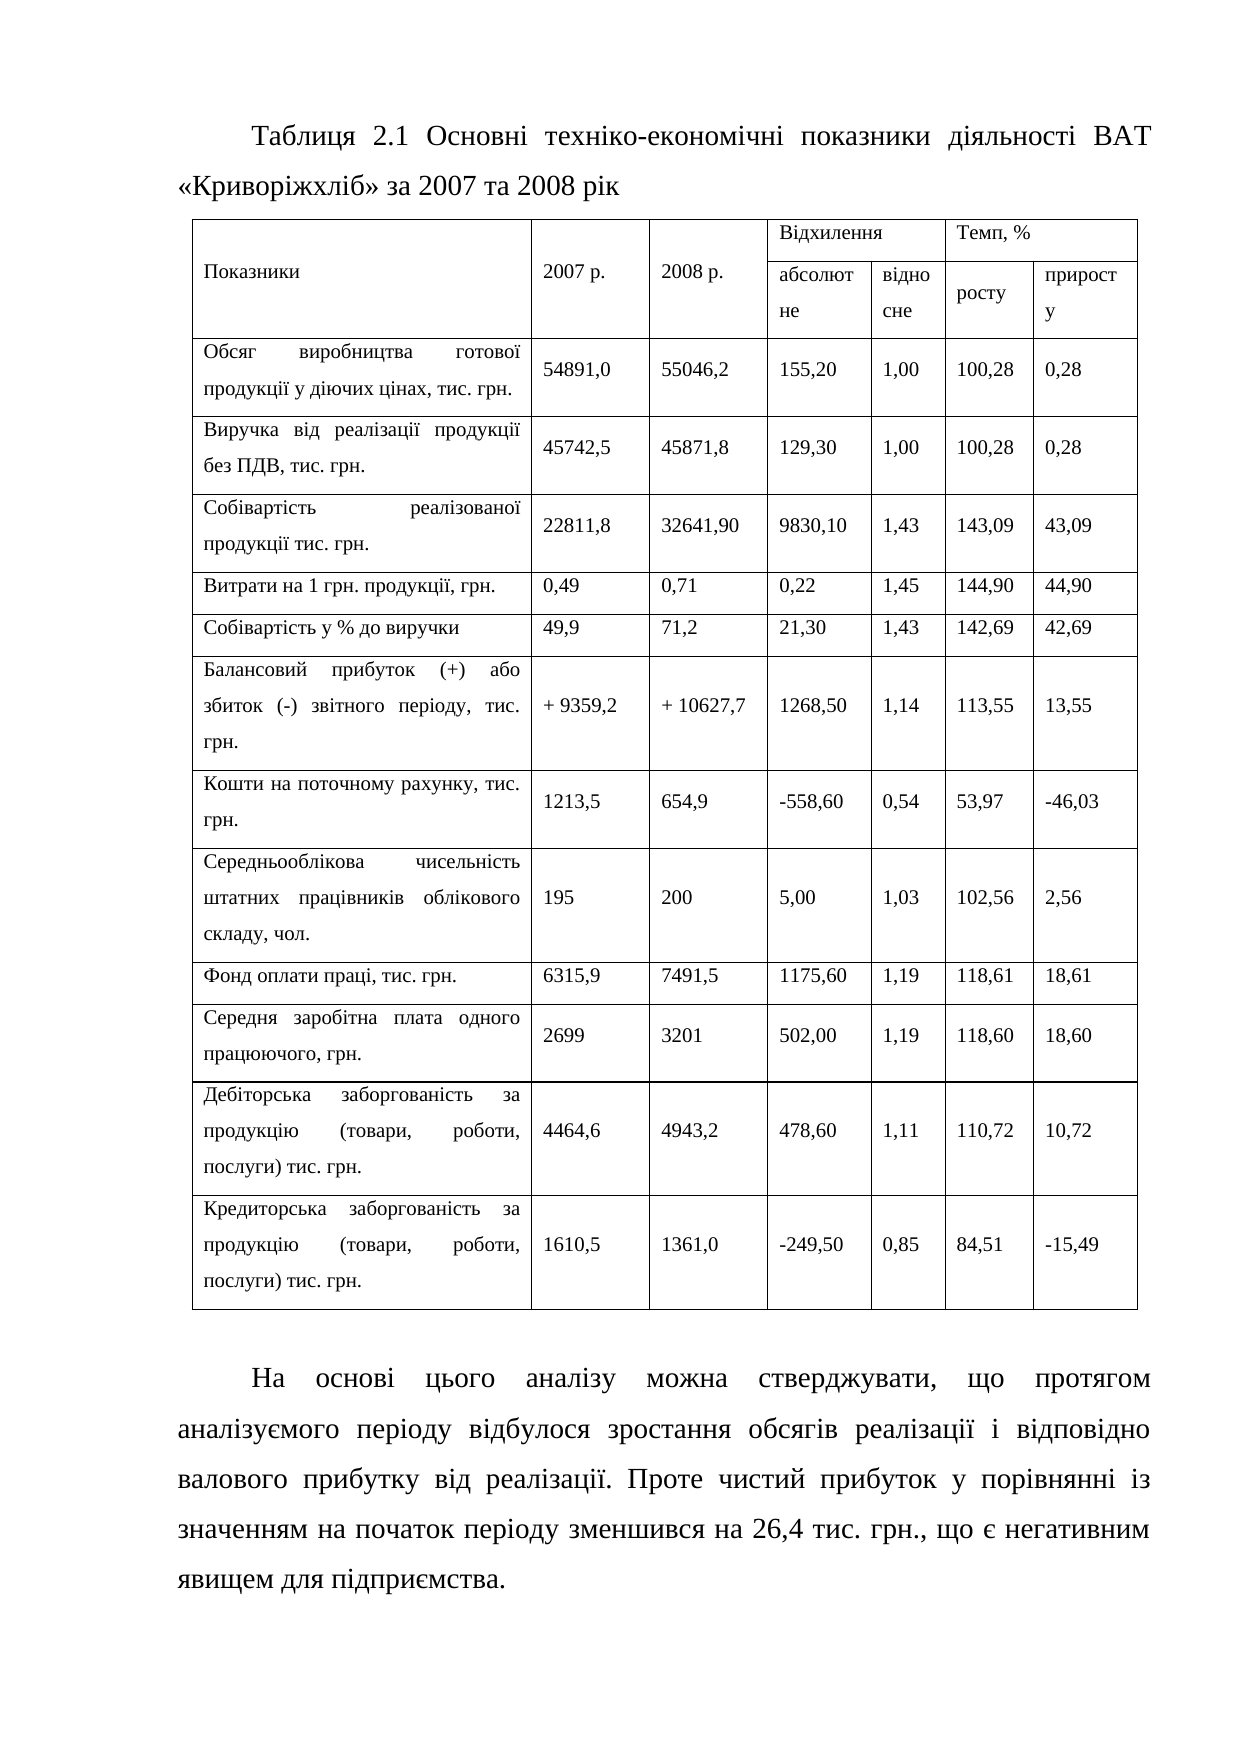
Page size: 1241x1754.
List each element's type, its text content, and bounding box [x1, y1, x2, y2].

table_cell 10,72 [1034, 1083, 1137, 1195]
table_cell 45742,5 [532, 417, 649, 494]
table_cell 100,28 [946, 417, 1033, 494]
table_cell 144,90 [946, 573, 1033, 613]
table_cell 4943,2 [650, 1083, 767, 1195]
table_cell 2,56 [1034, 849, 1137, 962]
table_cell 1175,60 [768, 963, 871, 1003]
table_cell 32641,90 [650, 495, 767, 572]
table_cell 142,69 [946, 615, 1033, 656]
table_cell 5,00 [768, 849, 871, 962]
table_cell 113,55 [946, 657, 1033, 770]
table_cell Витрати на 1 грн. продукції, грн. [193, 573, 531, 613]
table_cell 1,45 [872, 573, 945, 613]
table_cell 143,09 [946, 495, 1033, 572]
table_cell Кошти на поточному рахунку, тис. грн. [193, 771, 531, 848]
table_cell відносне [872, 262, 945, 338]
table_cell Кредиторська заборгованість за продукцію (товари, роботи, послуги) тис. грн. [193, 1196, 531, 1309]
table_cell Виручка від реалізації продукції без ПДВ, тис. грн. [193, 417, 531, 494]
table_cell 0,49 [532, 573, 649, 613]
table_cell Собівартість у % до виручки [193, 615, 531, 656]
table_cell 195 [532, 849, 649, 962]
table_cell 654,9 [650, 771, 767, 848]
table_cell -249,50 [768, 1196, 871, 1309]
table_cell 2699 [532, 1005, 649, 1081]
table_cell 129,30 [768, 417, 871, 494]
table_cell -558,60 [768, 771, 871, 848]
table_cell 6315,9 [532, 963, 649, 1003]
table_cell 1268,50 [768, 657, 871, 770]
table_cell 7491,5 [650, 963, 767, 1003]
table_cell 0,85 [872, 1196, 945, 1309]
table_cell 118,60 [946, 1005, 1033, 1081]
table_cell Дебіторська заборгованість за продукцію (товари, роботи, послуги) тис. грн. [193, 1083, 531, 1195]
table_cell 54891,0 [532, 339, 649, 416]
table_cell 45871,8 [650, 417, 767, 494]
table_cell 118,61 [946, 963, 1033, 1003]
table_cell Середня заробітна плата одного працюючого, грн. [193, 1005, 531, 1081]
text Таблиця 2.1 Основні техніко-економічні показники діяльності ВАТ «Криворіжхліб» за 2007 та 2008 рік [177, 118, 1152, 202]
table_cell 100,28 [946, 339, 1033, 416]
table_cell 53,97 [946, 771, 1033, 848]
table_cell 0,71 [650, 573, 767, 613]
table_header Показники [193, 220, 531, 338]
table_cell 84,51 [946, 1196, 1033, 1309]
table_cell Собівартість реалізованої продукції тис. грн. [193, 495, 531, 572]
table_cell 0,54 [872, 771, 945, 848]
table_cell Обсяг виробництва готової продукції у діючих цінах, тис. грн. [193, 339, 531, 416]
table_cell 1,19 [872, 963, 945, 1003]
table_header Темп, % [946, 220, 1137, 261]
table_cell 1,00 [872, 339, 945, 416]
table_cell 1,14 [872, 657, 945, 770]
table_cell 110,72 [946, 1083, 1033, 1195]
table_cell -46,03 [1034, 771, 1137, 848]
table_cell 71,2 [650, 615, 767, 656]
table_cell 1610,5 [532, 1196, 649, 1309]
table_cell 502,00 [768, 1005, 871, 1081]
table_cell + 9359,2 [532, 657, 649, 770]
table_cell 0,28 [1034, 417, 1137, 494]
table_cell 0,28 [1034, 339, 1137, 416]
table_cell Середньооблікова чисельність штатних працівників облікового складу, чол. [193, 849, 531, 962]
table_cell 4464,6 [532, 1083, 649, 1195]
table_cell 1,19 [872, 1005, 945, 1081]
table_cell 200 [650, 849, 767, 962]
table_cell 49,9 [532, 615, 649, 656]
table_cell Балансовий прибуток (+) або збиток (-) звітного періоду, тис. грн. [193, 657, 531, 770]
table_cell 478,60 [768, 1083, 871, 1195]
table_cell росту [946, 262, 1033, 338]
table_cell 44,90 [1034, 573, 1137, 613]
table_cell приросту [1034, 262, 1137, 338]
table_cell 43,09 [1034, 495, 1137, 572]
table_cell 1213,5 [532, 771, 649, 848]
table_cell 13,55 [1034, 657, 1137, 770]
text На основі цього аналізу можна стверджувати, що протягом аналізуємого періоду відбулося зростання обсягів реалізації і відповідно валового прибутку від реалізації. Проте чистий прибуток у порівнянні із значенням на початок періоду зменшився на 26,4 тис. грн., що є негативним явищем для підприємства. [177, 1360, 1152, 1595]
table_cell 18,61 [1034, 963, 1137, 1003]
table_cell + 10627,7 [650, 657, 767, 770]
table_cell 18,60 [1034, 1005, 1137, 1081]
table_cell 42,69 [1034, 615, 1137, 656]
table_cell 1,00 [872, 417, 945, 494]
table_cell 1,11 [872, 1083, 945, 1195]
table_cell 21,30 [768, 615, 871, 656]
table_cell 1,43 [872, 615, 945, 656]
table_header 2008 р. [650, 220, 767, 338]
table_cell 1,03 [872, 849, 945, 962]
table_cell 155,20 [768, 339, 871, 416]
table_cell Фонд оплати праці, тис. грн. [193, 963, 531, 1003]
table_cell абсолютне [768, 262, 871, 338]
table_cell 0,22 [768, 573, 871, 613]
table_cell 3201 [650, 1005, 767, 1081]
table_cell 102,56 [946, 849, 1033, 962]
table_cell 1361,0 [650, 1196, 767, 1309]
table_cell -15,49 [1034, 1196, 1137, 1309]
table_cell 1,43 [872, 495, 945, 572]
table_cell 55046,2 [650, 339, 767, 416]
table_header 2007 р. [532, 220, 649, 338]
table_cell 22811,8 [532, 495, 649, 572]
table_header Відхилення [768, 220, 945, 261]
table_cell 9830,10 [768, 495, 871, 572]
